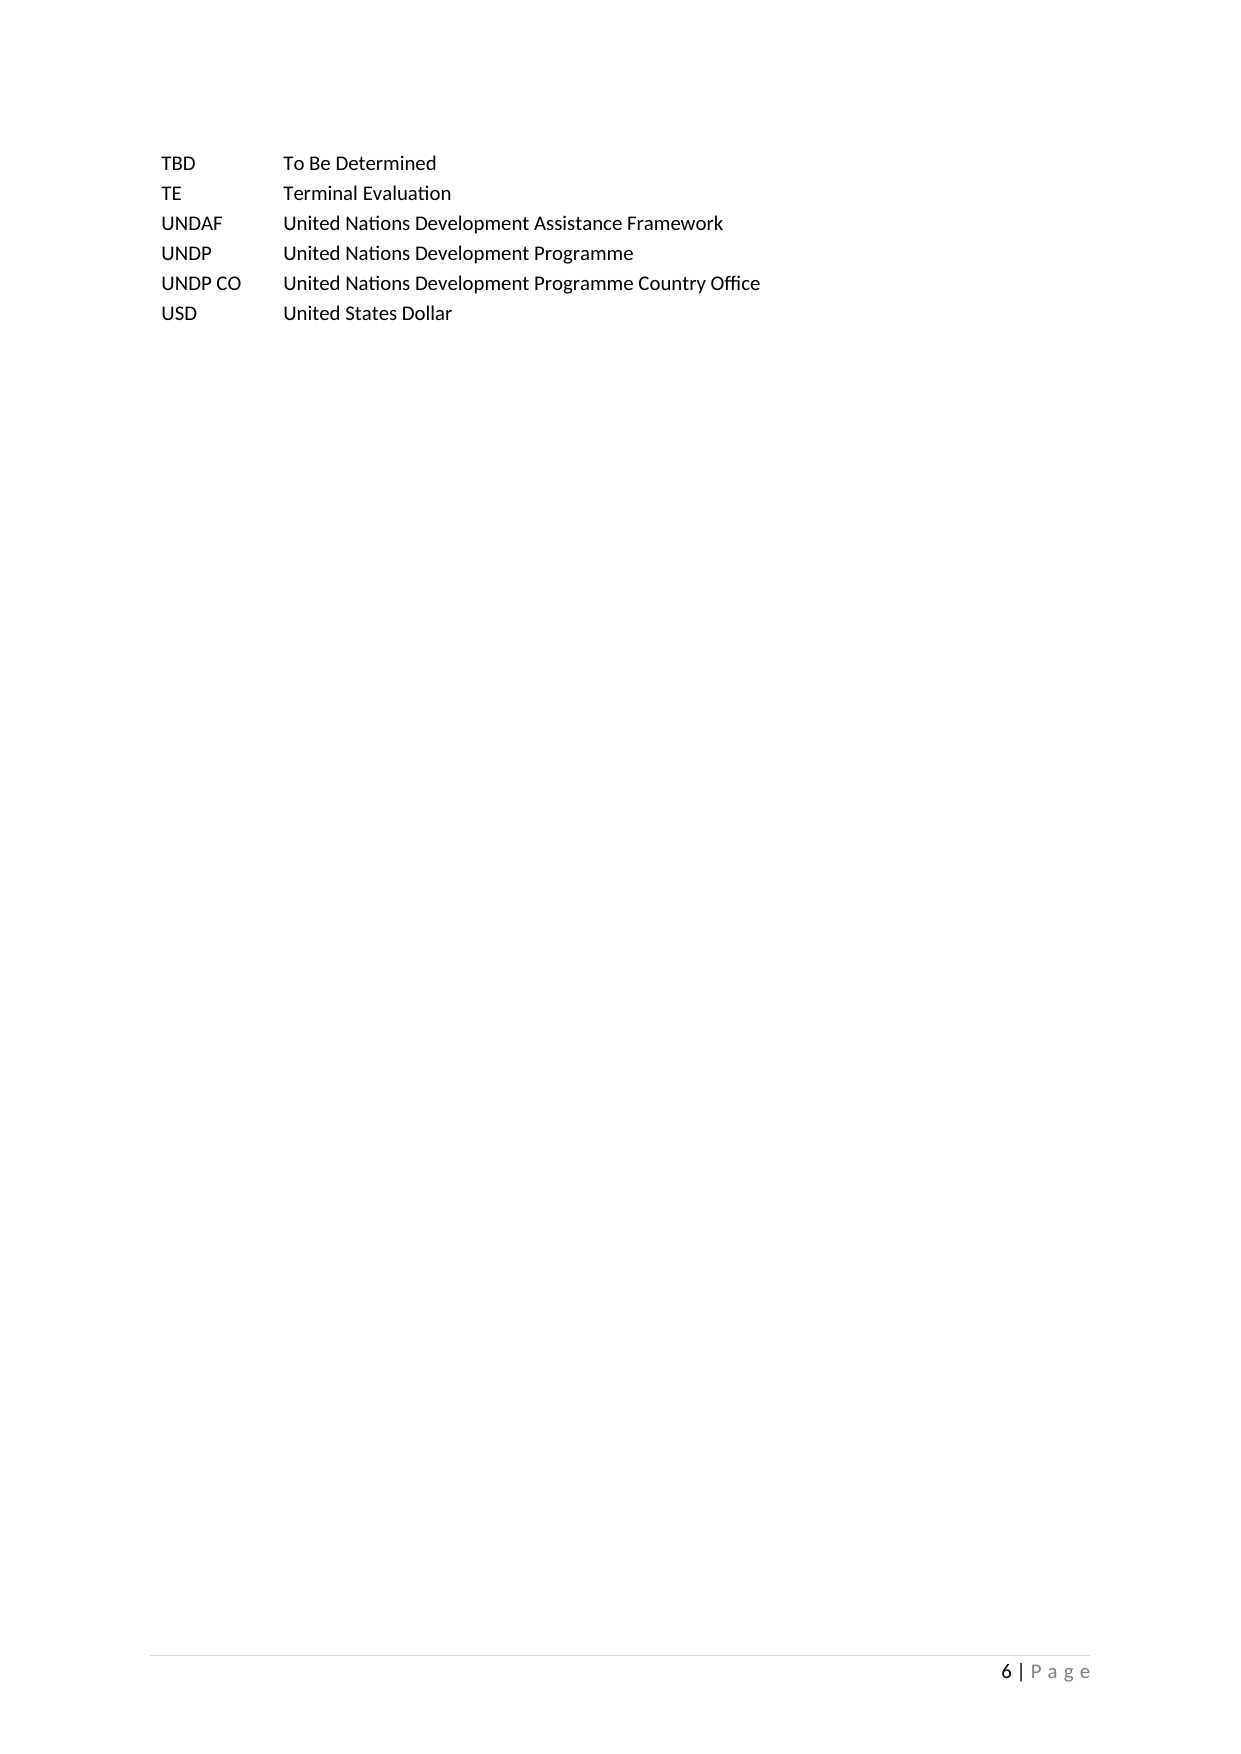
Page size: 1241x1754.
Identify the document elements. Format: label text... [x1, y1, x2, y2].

table_cell United Nations Development Programme [272, 240, 1090, 270]
table_cell TE [150, 180, 272, 210]
table_cell United Nations Development Assistance Framework [272, 210, 1090, 240]
table_cell TBD [150, 150, 272, 180]
table_cell United Nations Development Programme Country Office [272, 270, 1090, 300]
table_cell Terminal Evaluation [272, 180, 1090, 210]
table_cell United States Dollar [272, 300, 1090, 330]
table_cell UNDAF [150, 210, 272, 240]
table_cell UNDP CO [150, 270, 272, 300]
table_cell USD [150, 300, 272, 330]
table_cell UNDP [150, 240, 272, 270]
table_cell To Be Determined [272, 150, 1090, 180]
